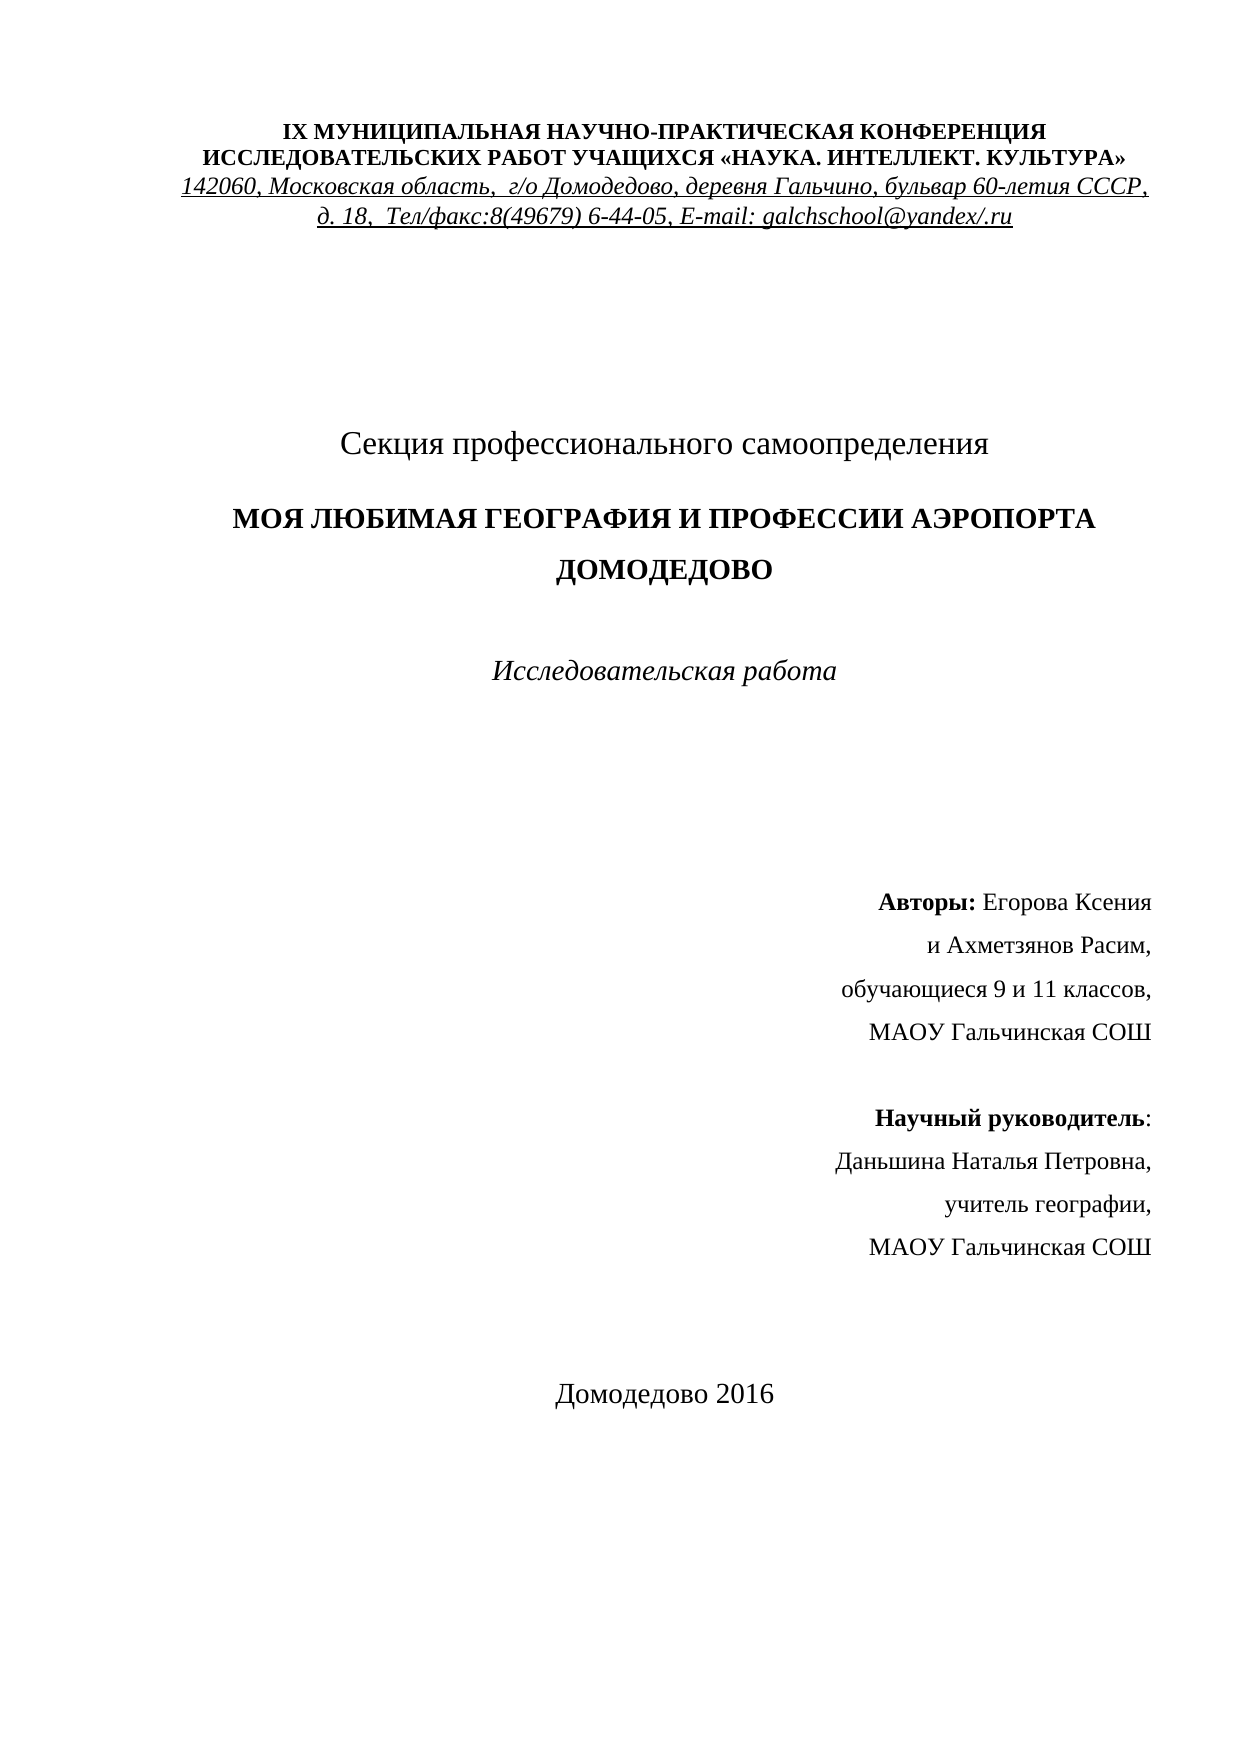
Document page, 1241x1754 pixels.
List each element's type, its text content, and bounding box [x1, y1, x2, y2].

text Исследовательская работа [177, 653, 1152, 686]
text МАОУ Гальчинская СОШ [177, 1232, 1152, 1261]
text Домодедово 2016 [177, 1376, 1152, 1410]
text 142060, Московская область, г/о Домодедово, деревня Гальчино, бульвар 60-летия СССР, д. 18, Тел/факс:8(49679) 6-44-05, E-mail: galchschool@yandex/.ru [177, 171, 1152, 230]
text МАОУ Гальчинская СОШ [177, 1017, 1152, 1046]
text Секция профессионального самоопределения [177, 423, 1152, 462]
text учитель географии, [177, 1189, 1152, 1218]
text Даньшина Наталья Петровна, [177, 1146, 1152, 1175]
text и Ахметзянов Расим, [177, 931, 1152, 959]
text Научный руководитель: [177, 1103, 1152, 1132]
text IX МУНИЦИПАЛЬНАЯ НАУЧНО-ПРАКТИЧЕСКАЯ КОНФЕРЕНЦИЯ [177, 118, 1152, 144]
text обучающиеся 9 и 11 классов, [177, 974, 1152, 1002]
text Авторы: Егорова Ксения [177, 887, 1152, 916]
text МОЯ ЛЮБИМАЯ ГЕОГРАФИЯ И ПРОФЕССИИ АЭРОПОРТА ДОМОДЕДОВО [177, 502, 1152, 586]
text ИССЛЕДОВАТЕЛЬСКИХ РАБОТ УЧАЩИХСЯ «НАУКА. ИНТЕЛЛЕКТ. КУЛЬТУРА» [177, 144, 1152, 171]
